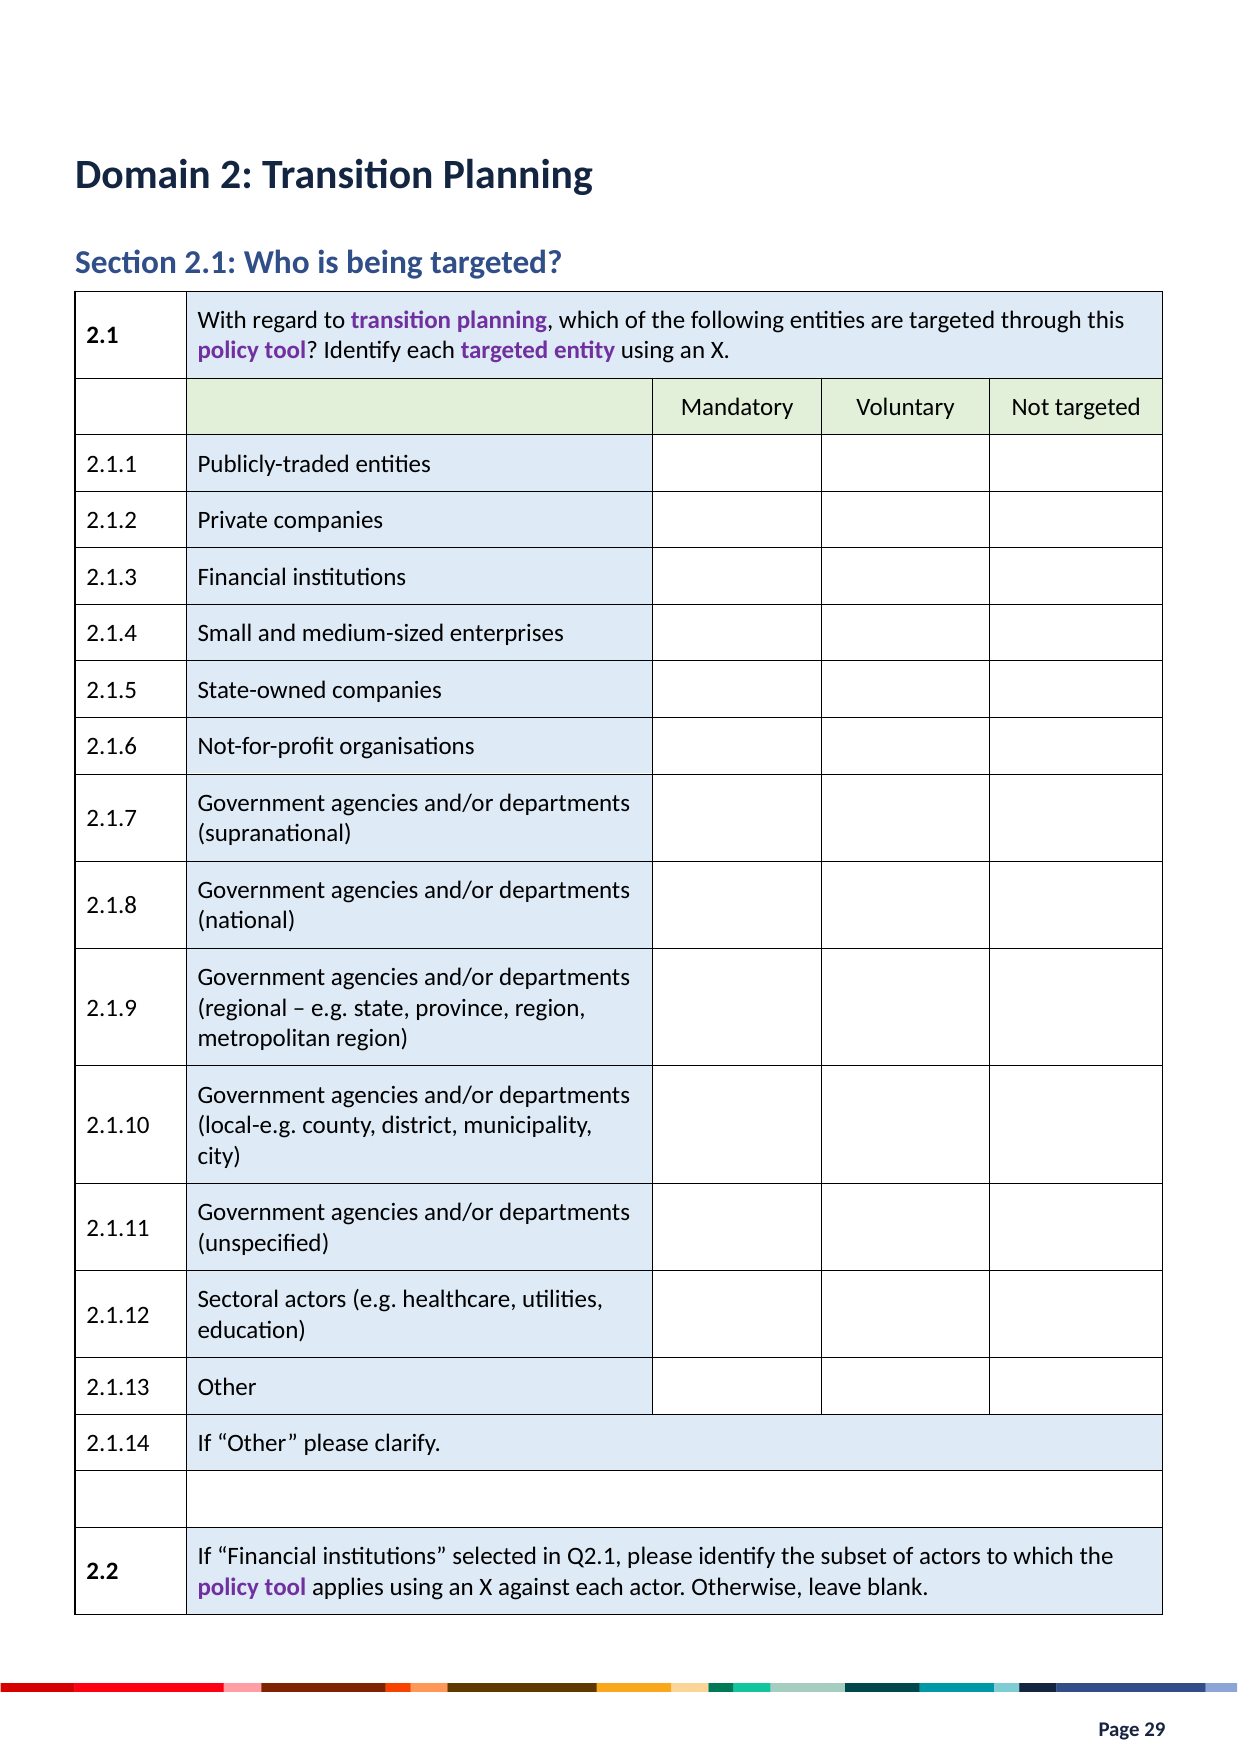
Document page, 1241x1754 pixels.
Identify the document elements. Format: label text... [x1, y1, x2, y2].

table_cell [653, 492, 821, 547]
table_cell Not-for-profit organisations [187, 718, 652, 773]
table_cell [653, 1358, 821, 1414]
table_cell 2.1.11 [76, 1184, 186, 1270]
table_cell [990, 949, 1162, 1065]
table_cell 2.1.7 [76, 775, 186, 861]
table_cell [822, 1066, 989, 1183]
table_cell [990, 605, 1162, 660]
table_cell [990, 435, 1162, 491]
table_cell [822, 1184, 989, 1270]
table_cell 2.1.9 [76, 949, 186, 1065]
table_cell [822, 548, 989, 604]
table_cell [990, 1066, 1162, 1183]
table_cell Government agencies and/or departments (local-e.g. county, district, municipality, city) [187, 1066, 652, 1183]
table_cell Government agencies and/or departments (regional – e.g. state, province, region, metropolitan region) [187, 949, 652, 1065]
table_cell 2.1.4 [76, 605, 186, 660]
table_cell [990, 1184, 1162, 1270]
table_cell [653, 949, 821, 1065]
table_cell [187, 1471, 1162, 1527]
table_cell [990, 862, 1162, 948]
table_cell [990, 1358, 1162, 1414]
subtitle Domain 2: Transition Planning [75, 148, 1165, 199]
table_header 2.1 [76, 292, 186, 378]
table_cell [822, 1358, 989, 1414]
table_cell If “Financial institutions” selected in Q2.1, please identify the subset of actors to which the policy tool applies using an X against each actor. Otherwise, leave blank. [187, 1528, 1162, 1614]
table_cell Financial institutions [187, 548, 652, 604]
table_cell [653, 1271, 821, 1357]
table_cell [822, 949, 989, 1065]
subtitle Section 2.1: Who is being targeted? [75, 241, 1165, 282]
table_cell [822, 1271, 989, 1357]
table_cell [822, 775, 989, 861]
table_cell 2.2 [76, 1528, 186, 1614]
table_cell [653, 862, 821, 948]
table_cell [653, 1066, 821, 1183]
table_cell Publicly-traded entities [187, 435, 652, 491]
table_cell Government agencies and/or departments (unspecified) [187, 1184, 652, 1270]
table_cell [653, 775, 821, 861]
table_cell Small and medium-sized enterprises [187, 605, 652, 660]
table_cell 2.1.6 [76, 718, 186, 773]
table_cell 2.1.13 [76, 1358, 186, 1414]
table_cell 2.1.12 [76, 1271, 186, 1357]
table_cell Sectoral actors (e.g. healthcare, utilities, education) [187, 1271, 652, 1357]
table_cell If “Other” please clarify. [187, 1415, 1162, 1470]
table_cell 2.1.5 [76, 661, 186, 717]
table_header With regard to transition planning, which of the following entities are targeted through this policy tool? Identify each targeted entity using an X. [187, 292, 1162, 378]
table_cell Private companies [187, 492, 652, 547]
table_cell 2.1.8 [76, 862, 186, 948]
table_cell [822, 605, 989, 660]
table_cell 2.1.14 [76, 1415, 186, 1470]
table_cell [653, 435, 821, 491]
table_cell 2.1.1 [76, 435, 186, 491]
table_cell [653, 605, 821, 660]
table_cell [822, 492, 989, 547]
table_cell [990, 775, 1162, 861]
table_cell [990, 1271, 1162, 1357]
table_cell [653, 718, 821, 773]
table_cell [822, 718, 989, 773]
table_cell [822, 661, 989, 717]
table_cell [653, 548, 821, 604]
table_cell Other [187, 1358, 652, 1414]
table_cell [76, 1471, 186, 1527]
picture [0, 1683, 1236, 1692]
table_cell Government agencies and/or departments (national) [187, 862, 652, 948]
table_cell [653, 661, 821, 717]
table_cell [990, 492, 1162, 547]
table_cell Mandatory [653, 379, 821, 434]
table_cell [990, 548, 1162, 604]
table_cell [990, 661, 1162, 717]
table_cell [76, 379, 186, 434]
table_cell Not targeted [990, 379, 1162, 434]
table_cell 2.1.2 [76, 492, 186, 547]
table_cell [653, 1184, 821, 1270]
table_cell [990, 718, 1162, 773]
table_cell [822, 862, 989, 948]
table_cell 2.1.10 [76, 1066, 186, 1183]
table_cell [822, 435, 989, 491]
table_cell 2.1.3 [76, 548, 186, 604]
table_cell State-owned companies [187, 661, 652, 717]
table_cell [187, 379, 652, 434]
table_cell Government agencies and/or departments (supranational) [187, 775, 652, 861]
table_cell Voluntary [822, 379, 989, 434]
